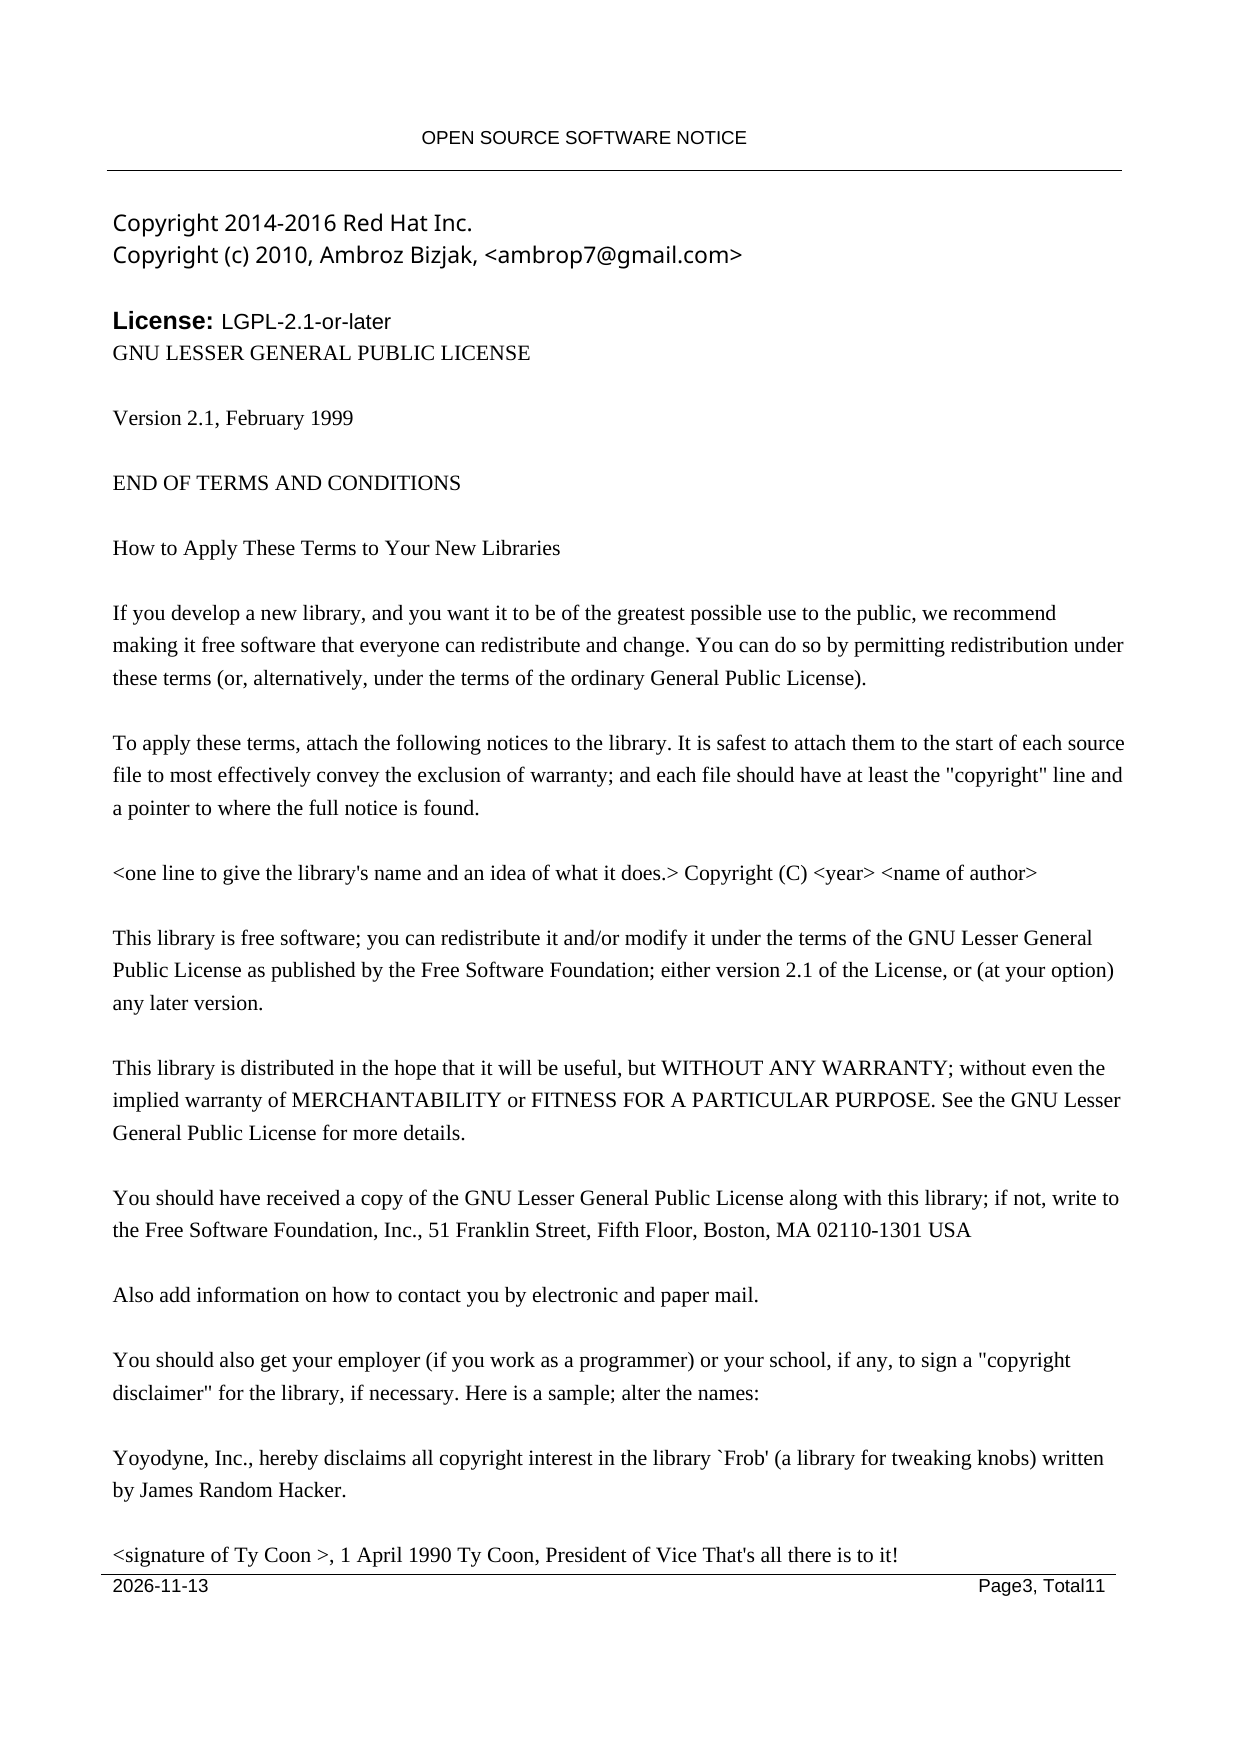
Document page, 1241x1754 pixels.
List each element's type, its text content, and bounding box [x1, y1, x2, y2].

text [112, 206, 1128, 304]
text License: LGPL-2.1-or-later [112, 304, 1128, 336]
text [112, 336, 1128, 1571]
